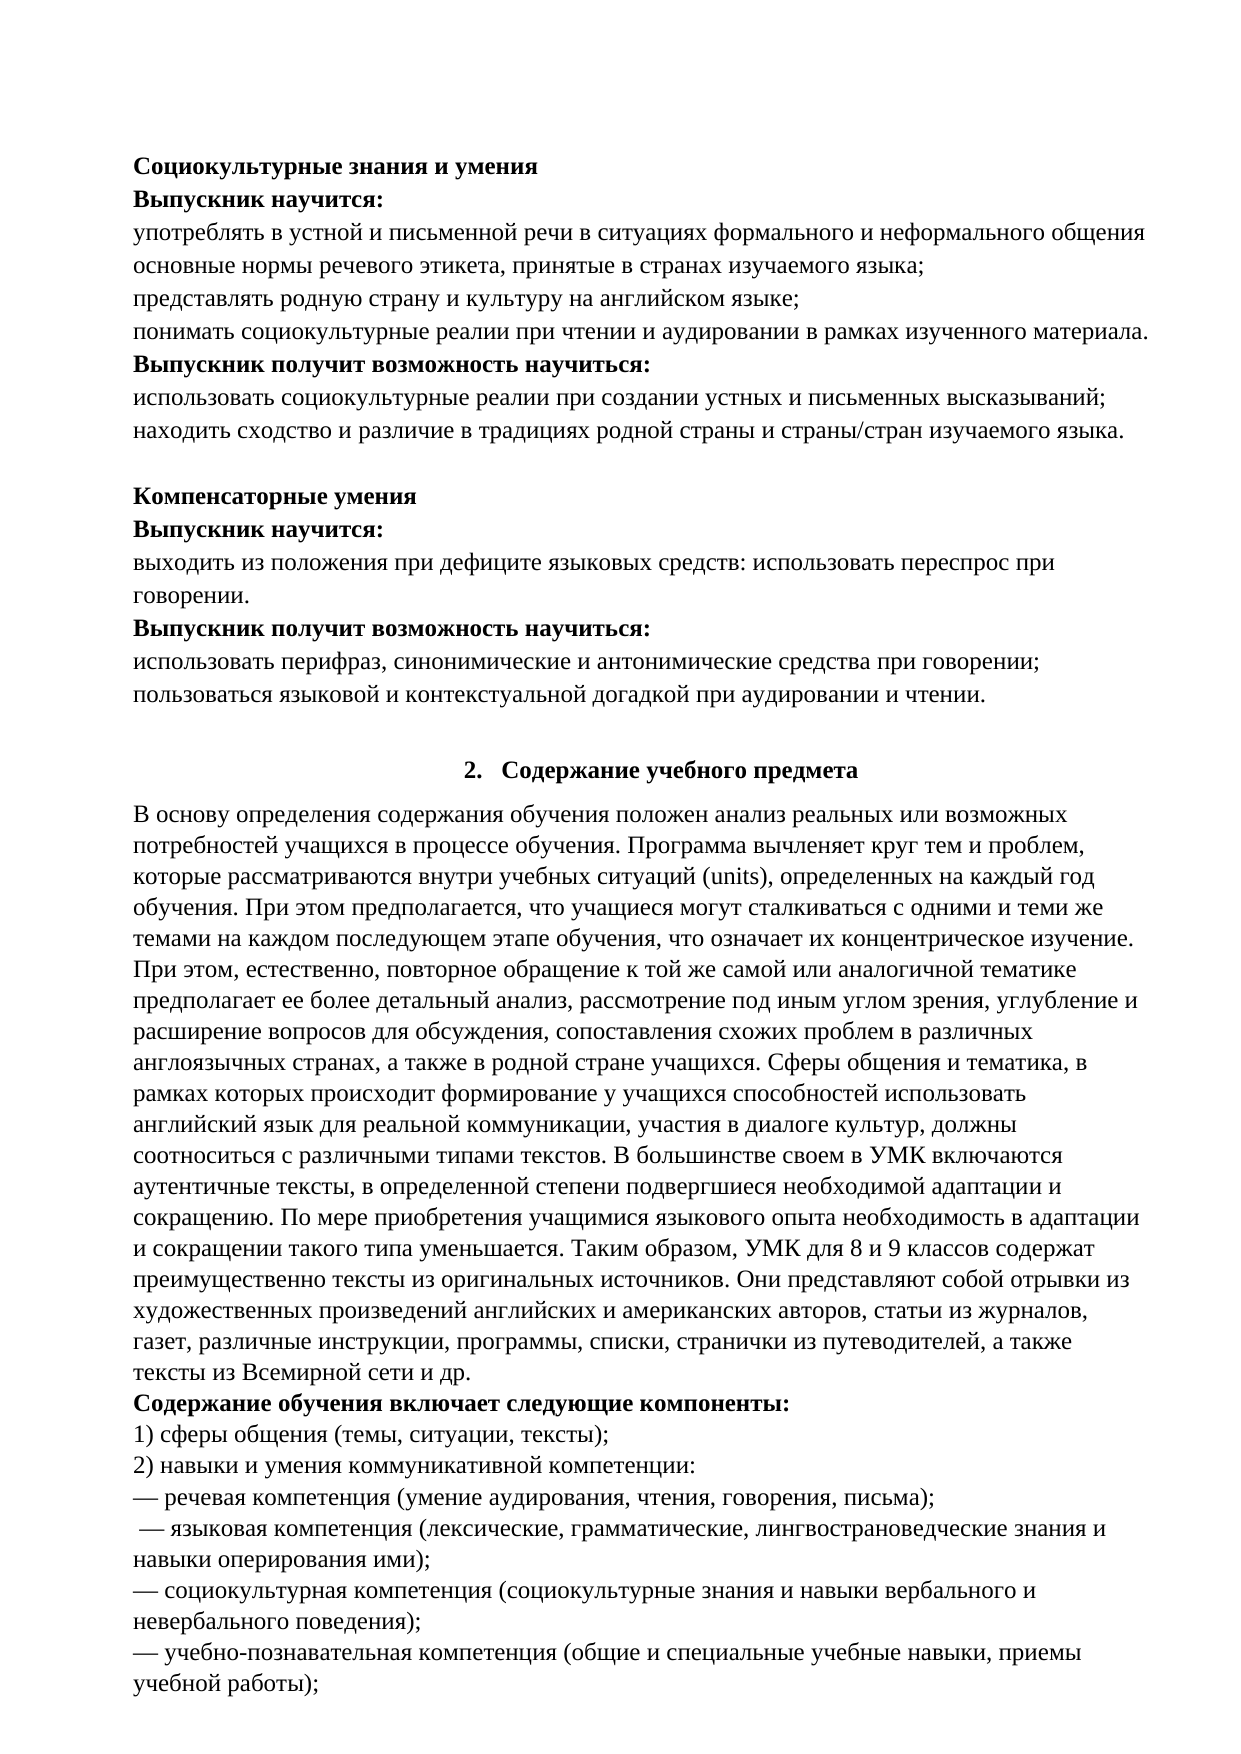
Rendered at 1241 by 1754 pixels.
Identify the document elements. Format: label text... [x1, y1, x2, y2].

list Содержание учебного предмета [170, 756, 1152, 784]
text использовать социокультурные реалии при создании устных и письменных высказываний; [133, 382, 1152, 411]
text — речевая компетенция (умение аудирования, чтения, говорения, письма); [133, 1482, 1152, 1510]
text употреблять в устной и письменной речи в ситуациях формального и неформального общения основные нормы речевого этикета, принятые в странах изучаемого языка; [133, 217, 1152, 279]
text представлять родную страну и культуру на английском языке; [133, 283, 1152, 312]
text Выпускник научится: [133, 514, 1152, 543]
text Выпускник получит возможность научиться: [133, 349, 1152, 378]
text — языковая компетенция (лексические, грамматические, лингвострановедческие знания и навыки оперирования ими); [133, 1513, 1152, 1572]
text — социокультурная компетенция (социокультурные знания и навыки вербального и невербального поведения); [133, 1575, 1152, 1634]
text Выпускник научится: [133, 184, 1152, 213]
text — учебно-познавательная компетенция (общие и специальные учебные навыки, приемы учебной работы); [133, 1637, 1152, 1697]
text выходить из положения при дефиците языковых средств: использовать переспрос при говорении. [133, 547, 1152, 609]
text Выпускник получит возможность научиться: [133, 613, 1152, 642]
text Содержание обучения включает следующие компоненты: [133, 1388, 1152, 1417]
text 2) навыки и умения коммуникативной компетенции: [133, 1451, 1152, 1479]
text Социокультурные знания и умения [133, 151, 1152, 180]
text находить сходство и различие в традициях родной страны и страны/стран изучаемого языка. [133, 415, 1152, 444]
text Компенсаторные умения [133, 481, 1152, 510]
text пользоваться языковой и контекстуальной догадкой при аудировании и чтении. [133, 679, 1152, 708]
text В основу определения содержания обучения положен анализ реальных или возможных потребностей учащихся в процессе обучения. Программа вычленяет круг тем и проблем, которые рассматриваются внутри учебных ситуаций (units), определенных на каждый год обучения. При этом предполагается, что учащиеся могут сталкиваться с одними и теми же темами на каждом последующем этапе обучения, что означает их концентрическое изучение. При этом, естественно, повторное обращение к той же самой или аналогичной тематике предполагает ее более детальный анализ, рассмотрение под иным углом зрения, углубление и расширение вопросов для обсуждения, сопоставления схожих проблем в различных англоязычных странах, а также в родной стране учащихся. Сферы общения и тематика, в рамках которых происходит формирование у учащихся способностей использовать английский язык для реальной коммуникации, участия в диалоге культур, должны соотноситься с различными типами текстов. В большинстве своем в УМК включаются аутентичные тексты, в определенной степени подвергшиеся необходимой адаптации и сокращению. По мере приобретения учащимися языкового опыта необходимость в адаптации и сокращении такого типа уменьшается. Таким образом, УМК для 8 и 9 классов содержат преимущественно тексты из оригинальных источников. Они представляют собой отрывки из художественных произведений английских и американских авторов, статьи из журналов, газет, различные инструкции, программы, списки, странички из путеводителей, а также тексты из Всемирной сети и др. [133, 799, 1152, 1386]
text 1) сферы общения (темы, ситуации, тексты); [133, 1419, 1152, 1448]
text понимать социокультурные реалии при чтении и аудировании в рамках изученного материала. [133, 316, 1152, 345]
text использовать перифраз, синонимические и антонимические средства при говорении; [133, 646, 1152, 675]
